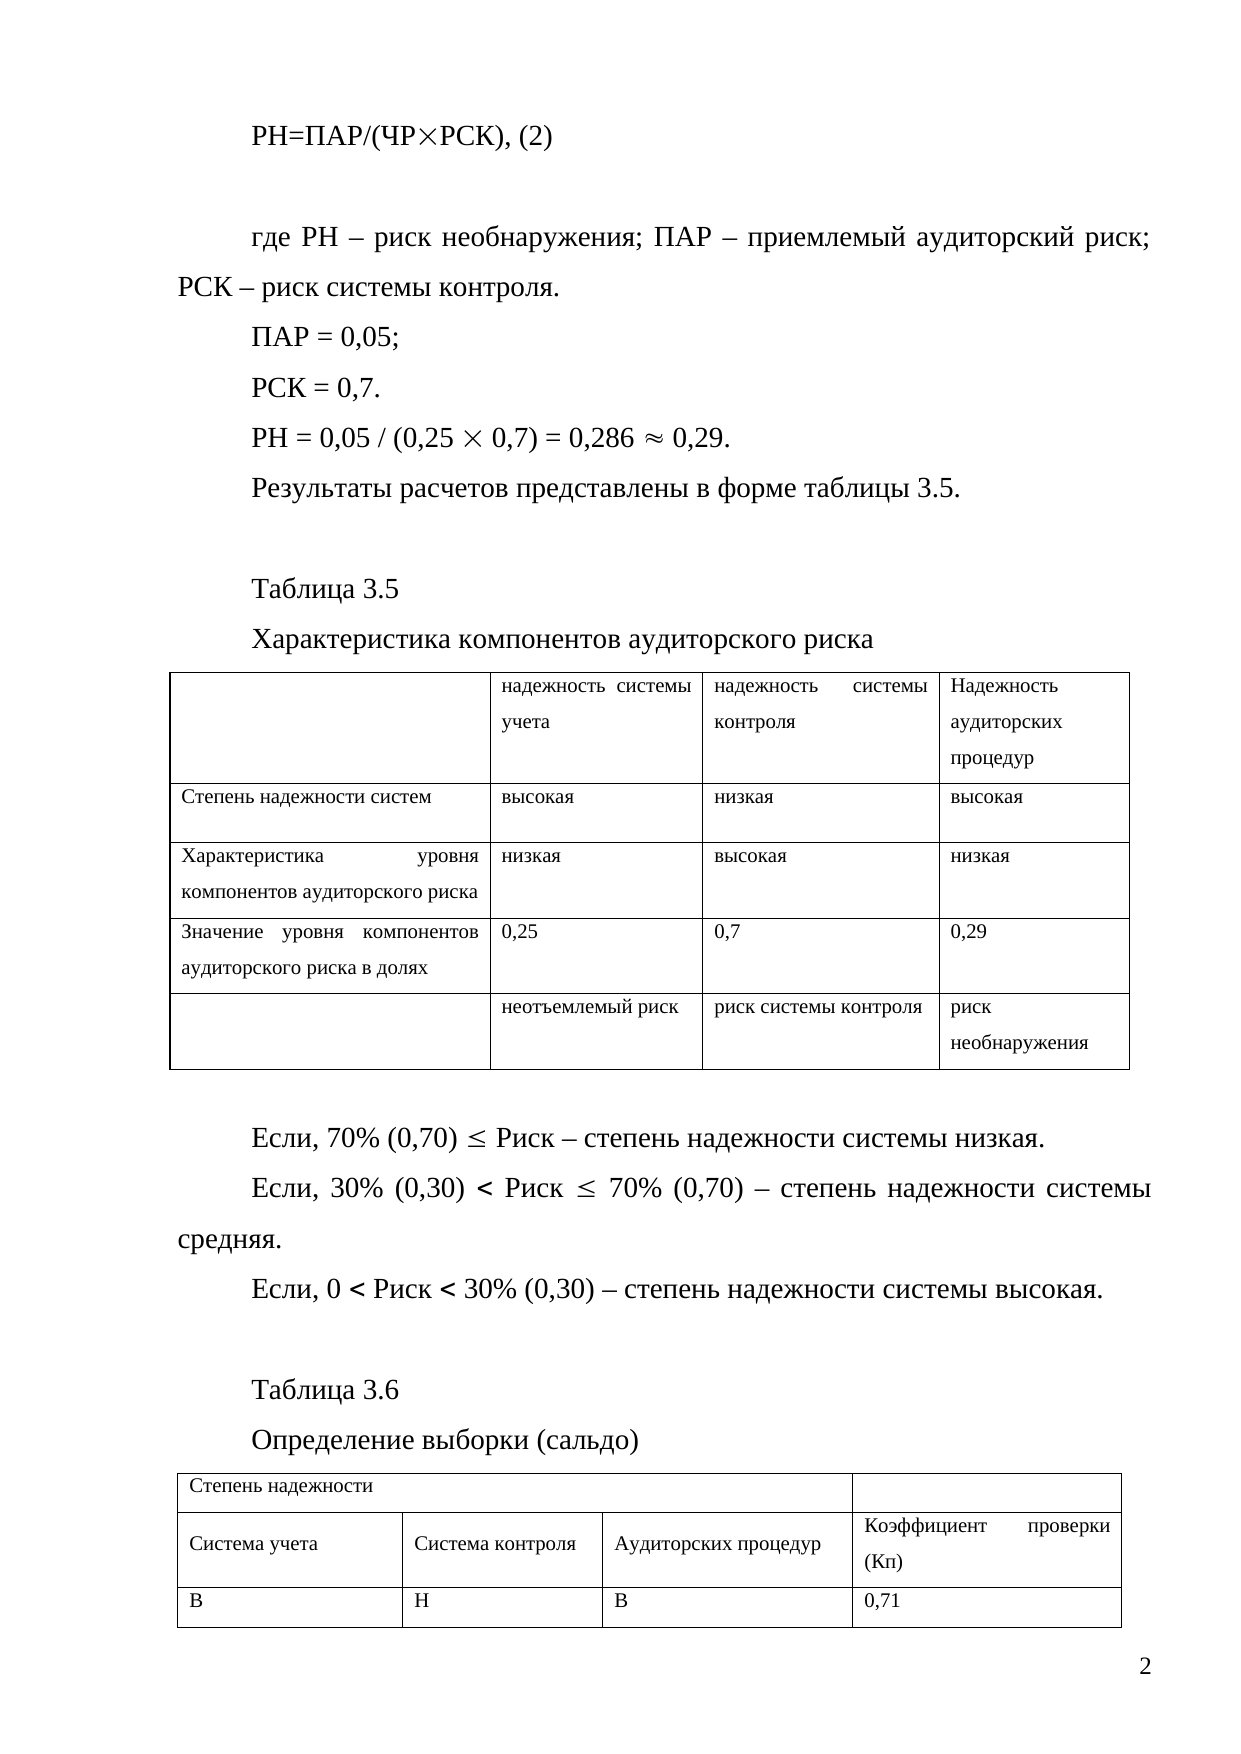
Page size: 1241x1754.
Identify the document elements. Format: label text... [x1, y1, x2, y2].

text Результаты расчетов представлены в форме таблицы 3.5. [177, 471, 1152, 504]
table_header [171, 673, 490, 783]
table_header [853, 1474, 1121, 1512]
text РН = 0,05 / (0,25 0,7) = 0,286 0,29. [177, 420, 1152, 454]
text Определение выборки (сальдо) [177, 1422, 1152, 1456]
table_cell Система учета [178, 1513, 402, 1587]
table_cell неотъемлемый риск [491, 994, 702, 1068]
table_cell Характеристика уровня компонентов аудиторского риска [171, 843, 490, 918]
table_header надежность системы учета [491, 673, 702, 783]
table_cell низкая [491, 843, 702, 918]
table_cell высокая [940, 784, 1129, 842]
table_cell высокая [491, 784, 702, 842]
table_cell Н [403, 1588, 602, 1627]
table_cell высокая [703, 843, 939, 918]
table_header Степень надежности [178, 1474, 852, 1512]
text Если, 70% (0,70) Риск – степень надежности системы низкая. [177, 1120, 1152, 1153]
text ПАР = 0,05; [177, 319, 1152, 353]
table_cell 0,7 [703, 919, 939, 993]
table_cell низкая [703, 784, 939, 842]
text РСК = 0,7. [177, 370, 1152, 403]
text Если, 0 Риск 30% (0,30) – степень надежности системы высокая. [177, 1271, 1152, 1305]
table_cell В [178, 1588, 402, 1627]
table_cell [171, 994, 490, 1068]
table_cell 0,71 [853, 1588, 1121, 1627]
table_cell Значение уровня компонентов аудиторского риска в долях [171, 919, 490, 993]
text где РН – риск необнаружения; ПАР – приемлемый аудиторский риск; РСК – риск системы контроля. [177, 219, 1152, 303]
table_cell 0,29 [940, 919, 1129, 993]
table_header Надежность аудиторских процедур [940, 673, 1129, 783]
table_cell Степень надежности систем [171, 784, 490, 842]
table_cell Коэффициент проверки (Кп) [853, 1513, 1121, 1587]
table_cell 0,25 [491, 919, 702, 993]
table_cell В [603, 1588, 852, 1627]
table_header надежность системы контроля [703, 673, 939, 783]
text Характеристика компонентов аудиторского риска [177, 621, 1152, 655]
table_cell Система контроля [403, 1513, 602, 1587]
table_cell риск необнаружения [940, 994, 1129, 1068]
text Таблица 3.6 [177, 1372, 1152, 1405]
text Таблица 3.5 [177, 571, 1152, 605]
table_cell Аудиторских процедур [603, 1513, 852, 1587]
text Если, 30% (0,30) Риск 70% (0,70) – степень надежности системы средняя. [177, 1170, 1152, 1254]
table_cell риск системы контроля [703, 994, 939, 1068]
table_cell низкая [940, 843, 1129, 918]
text РН=ПАР/(ЧРРСК), (2) [177, 118, 1152, 152]
